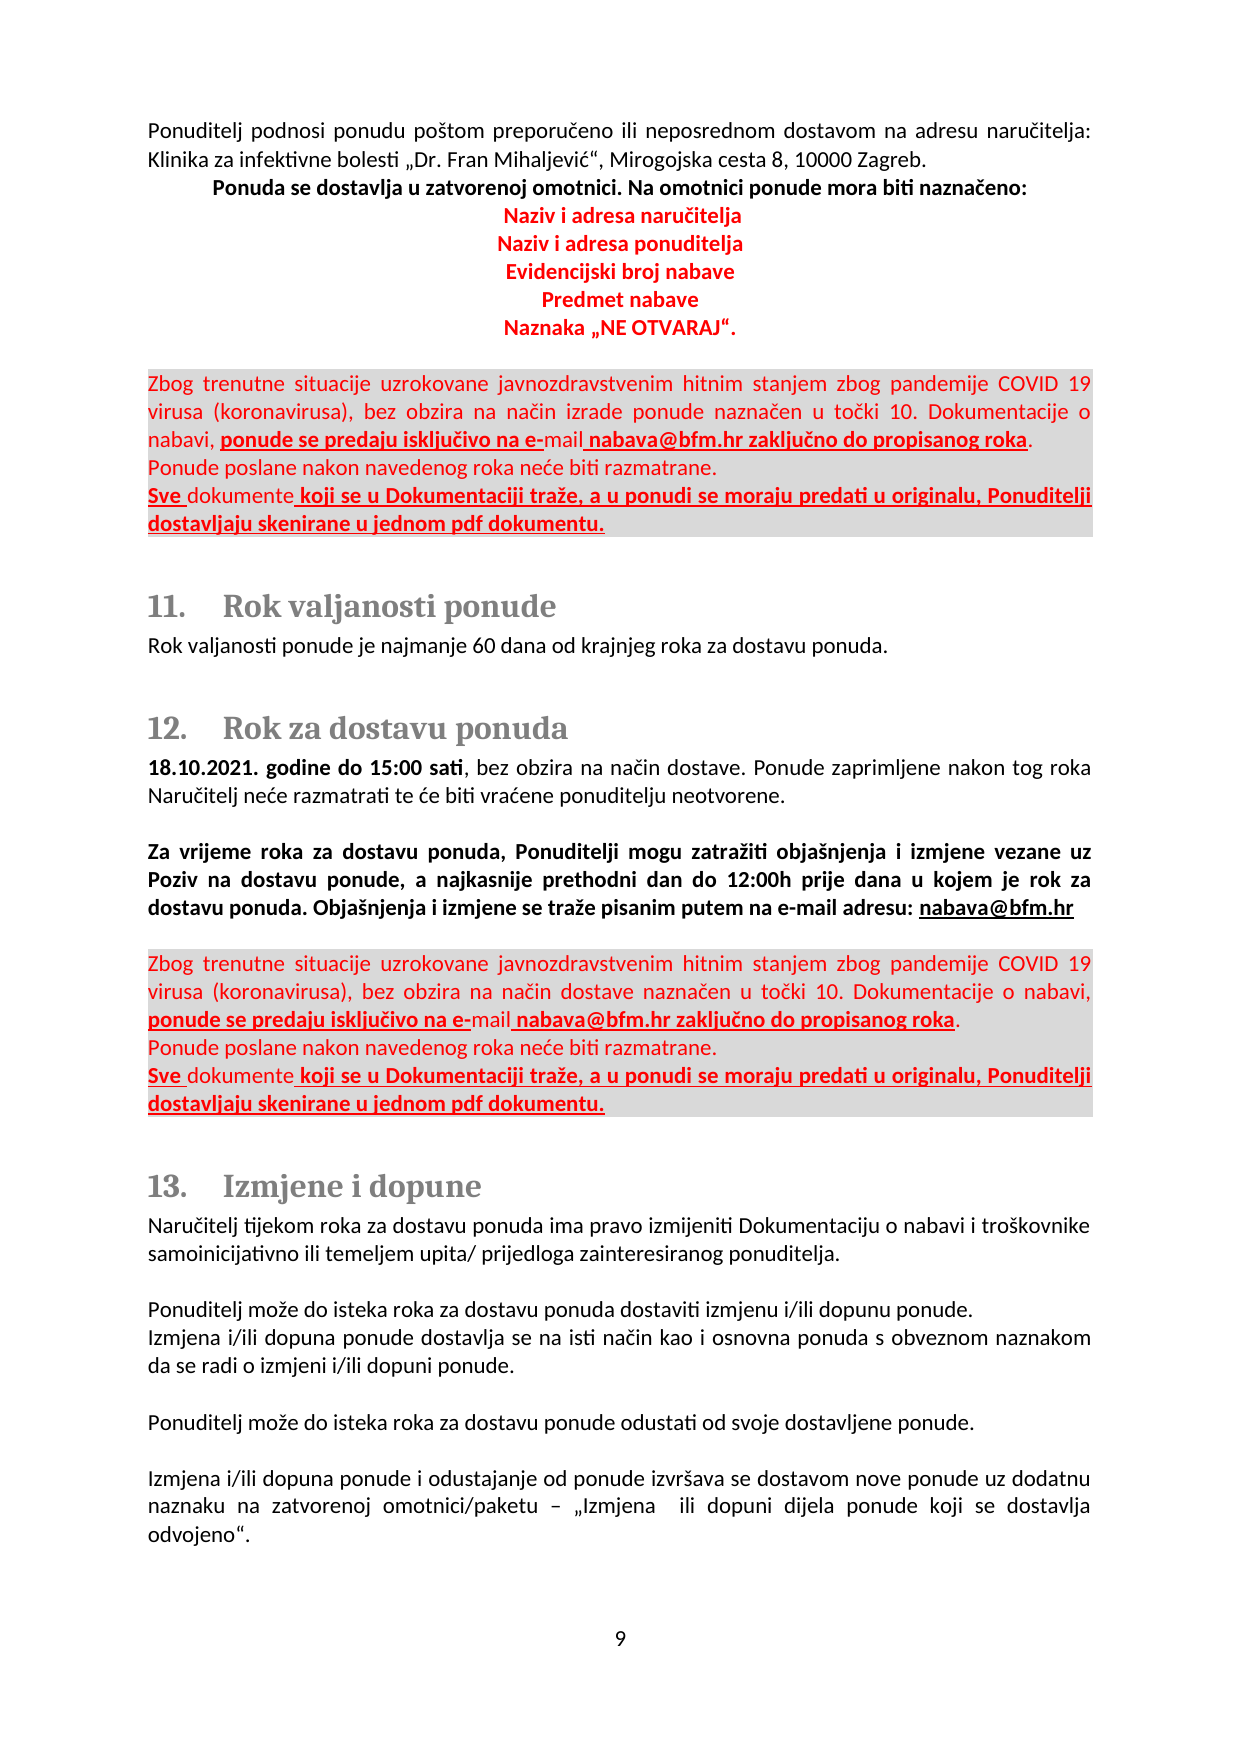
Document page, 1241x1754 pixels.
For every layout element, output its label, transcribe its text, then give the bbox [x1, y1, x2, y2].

text Naziv i adresa naručitelja [148, 201, 1093, 229]
text Ponude poslane nakon navedenog roka neće biti razmatrane. [148, 1033, 1093, 1061]
text Zbog trenutne situacije uzrokovane javnozdravstvenim hitnim stanjem zbog pandemije COVID 19 virusa (koronavirusa), bez obzira na način dostave naznačen u točki 10. Dokumentacije o nabavi, ponude se predaju isključivo na e-mail nabava@bfm.hr zaključno do propisanog roka. [148, 949, 1093, 1033]
text Ponuditelj može do isteka roka za dostavu ponuda dostaviti izmjenu i/ili dopunu ponude. [148, 1296, 1093, 1323]
text Zbog trenutne situacije uzrokovane javnozdravstvenim hitnim stanjem zbog pandemije COVID 19 virusa (koronavirusa), bez obzira na način izrade ponude naznačen u točki 10. Dokumentacije o nabavi, ponude se predaju isključivo na e-mail nabava@bfm.hr zaključno do propisanog roka. [148, 369, 1093, 453]
text 18.10.2021. godine do 15:00 sati, bez obzira na način dostave. Ponude zaprimljene nakon tog roka Naručitelj neće razmatrati te će biti vraćene ponuditelju neotvorene. [148, 753, 1093, 809]
text Sve dokumente koji se u Dokumentaciji traže, a u ponudi se moraju predati u originalu, Ponuditelji dostavljaju skenirane u jednom pdf dokumentu. [148, 481, 1093, 537]
text Izmjena i/ili dopuna ponude dostavlja se na isti način kao i osnovna ponuda s obveznom naznakom da se radi o izmjeni i/ili dopuni ponude. [148, 1323, 1093, 1379]
text Naznaka „NE OTVARAJ“. [148, 313, 1093, 341]
text Ponuda se dostavlja u zatvorenoj omotnici. Na omotnici ponude mora biti naznačeno: [148, 173, 1093, 201]
text Ponuditelj podnosi ponudu poštom preporučeno ili neposrednom dostavom na adresu naručitelja: Klinika za infektivne bolesti „Dr. Fran Mihaljević“, Mirogojska cesta 8, 10000 Zagreb. [148, 117, 1093, 173]
text Izmjene i dopune [148, 1167, 1093, 1206]
text Ponude poslane nakon navedenog roka neće biti razmatrane. [148, 453, 1093, 481]
text Naručitelj tijekom roka za dostavu ponuda ima pravo izmijeniti Dokumentaciju o nabavi i troškovnike samoinicijativno ili temeljem upita/ prijedloga zainteresiranog ponuditelja. [148, 1211, 1093, 1267]
text Evidencijski broj nabave [148, 257, 1093, 285]
text Rok valjanosti ponude [148, 587, 1093, 625]
text Za vrijeme roka za dostavu ponuda, Ponuditelji mogu zatražiti objašnjenja i izmjene vezane uz Poziv na dostavu ponude, a najkasnije prethodni dan do 12:00h prije dana u kojem je rok za dostavu ponuda. Objašnjenja i izmjene se traže pisanim putem na e-mail adresu: nabava@bfm.hr [148, 837, 1093, 921]
text Ponuditelj može do isteka roka za dostavu ponude odustati od svoje dostavljene ponude. [148, 1408, 1093, 1436]
text Naziv i adresa ponuditelja [148, 229, 1093, 257]
text Predmet nabave [148, 285, 1093, 313]
text Rok valjanosti ponude je najmanje 60 dana od krajnjeg roka za dostavu ponuda. [148, 631, 1093, 659]
text Sve dokumente koji se u Dokumentaciji traže, a u ponudi se moraju predati u originalu, Ponuditelji dostavljaju skenirane u jednom pdf dokumentu. [148, 1061, 1093, 1117]
text Izmjena i/ili dopuna ponude i odustajanje od ponude izvršava se dostavom nove ponude uz dodatnu naznaku na zatvorenoj omotnici/paketu – „Izmjena ili dopuni dijela ponude koji se dostavlja odvojeno“. [148, 1464, 1093, 1548]
text Rok za dostavu ponuda [148, 709, 1093, 747]
